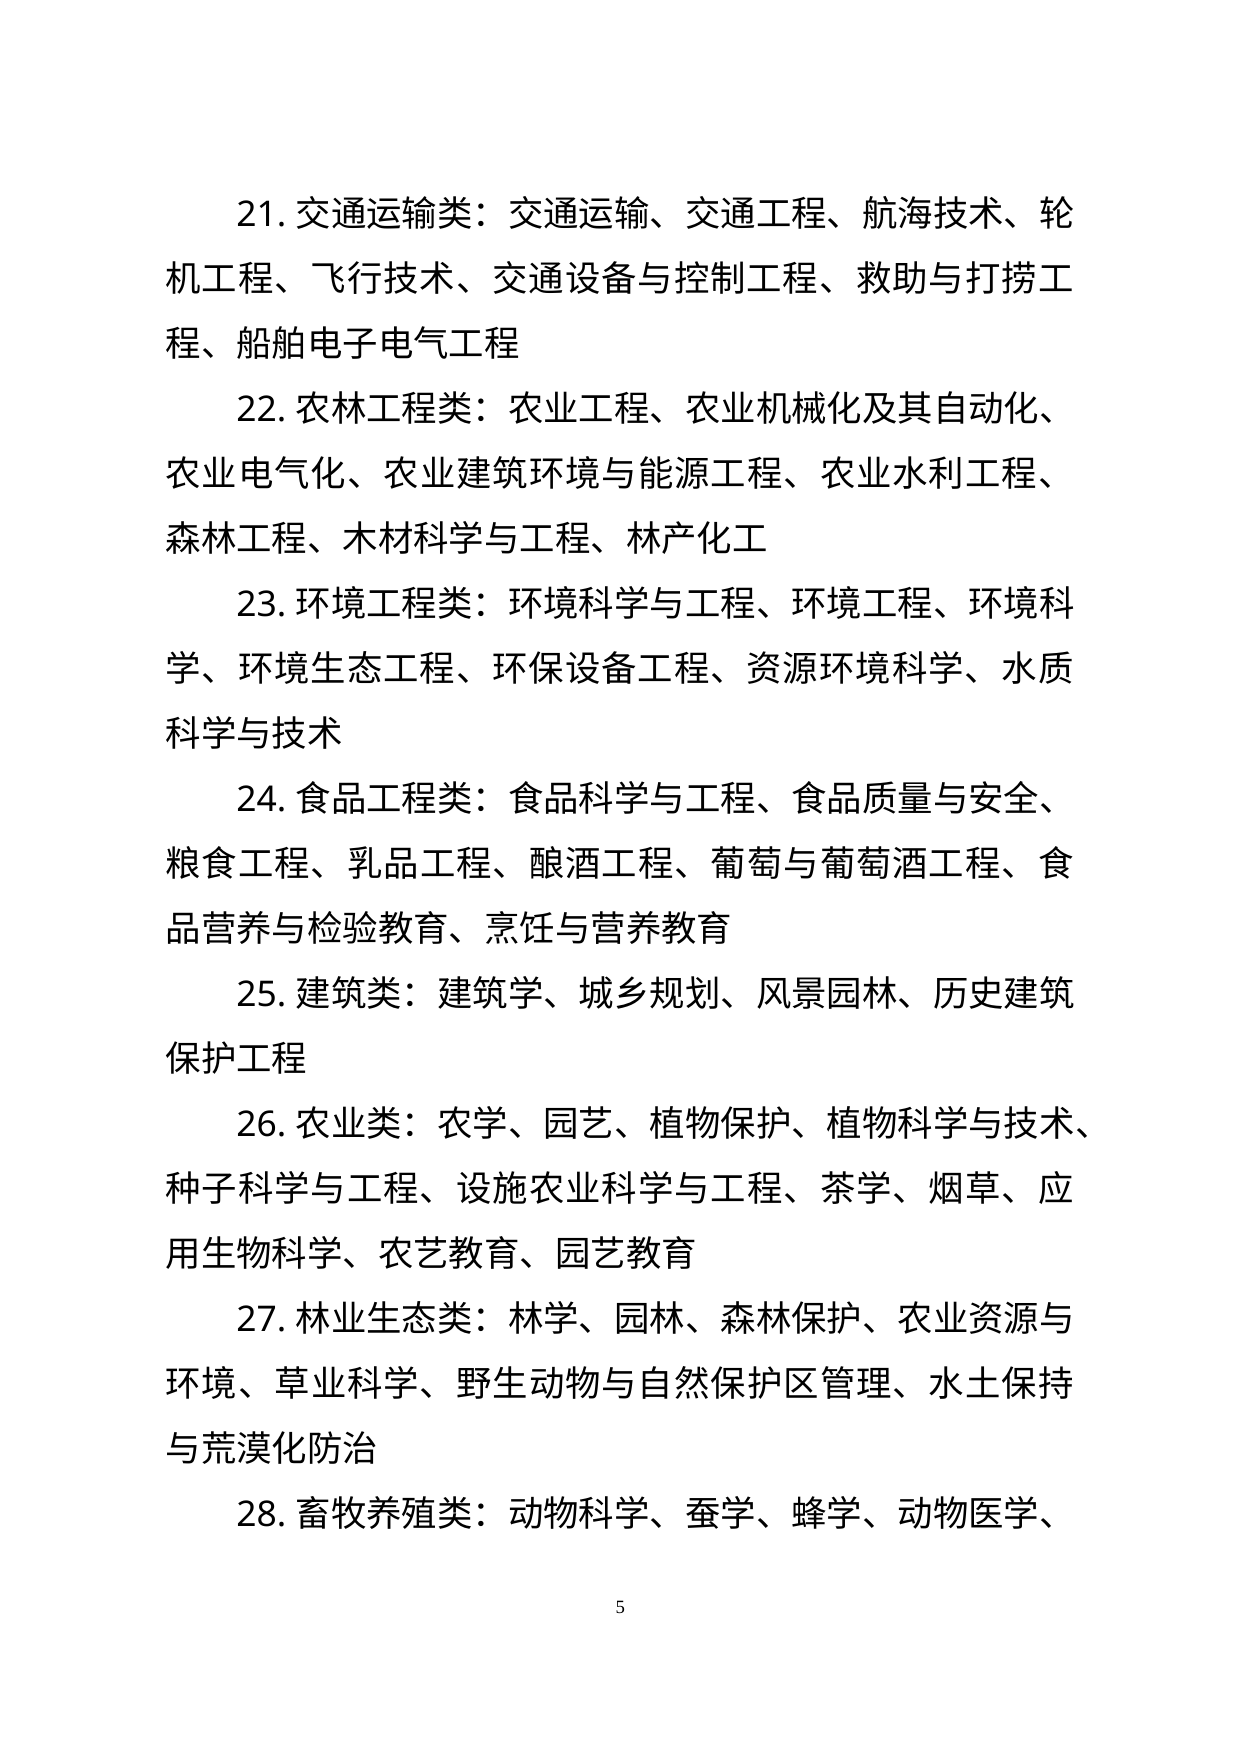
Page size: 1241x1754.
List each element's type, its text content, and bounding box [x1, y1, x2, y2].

text 24. 食品工程类：食品科学与工程、食品质量与安全、粮食工程、乳品工程、酿酒工程、葡萄与葡萄酒工程、食品营养与检验教育、烹饪与营养教育 [165, 763, 1075, 958]
text 22. 农林工程类：农业工程、农业机械化及其自动化、农业电气化、农业建筑环境与能源工程、农业水利工程、森林工程、木材科学与工程、林产化工 [165, 373, 1075, 568]
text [165, 1478, 1075, 1543]
text 21. 交通运输类：交通运输、交通工程、航海技术、轮机工程、飞行技术、交通设备与控制工程、救助与打捞工程、船舶电子电气工程 [165, 178, 1075, 373]
text 27. 林业生态类：林学、园林、森林保护、农业资源与环境、草业科学、野生动物与自然保护区管理、水土保持与荒漠化防治 [165, 1283, 1075, 1478]
text 26. 农业类：农学、园艺、植物保护、植物科学与技术、种子科学与工程、设施农业科学与工程、茶学、烟草、应用生物科学、农艺教育、园艺教育 [165, 1088, 1075, 1283]
text 25. 建筑类：建筑学、城乡规划、风景园林、历史建筑保护工程 [165, 958, 1075, 1088]
text 23. 环境工程类：环境科学与工程、环境工程、环境科学、环境生态工程、环保设备工程、资源环境科学、水质科学与技术 [165, 568, 1075, 763]
